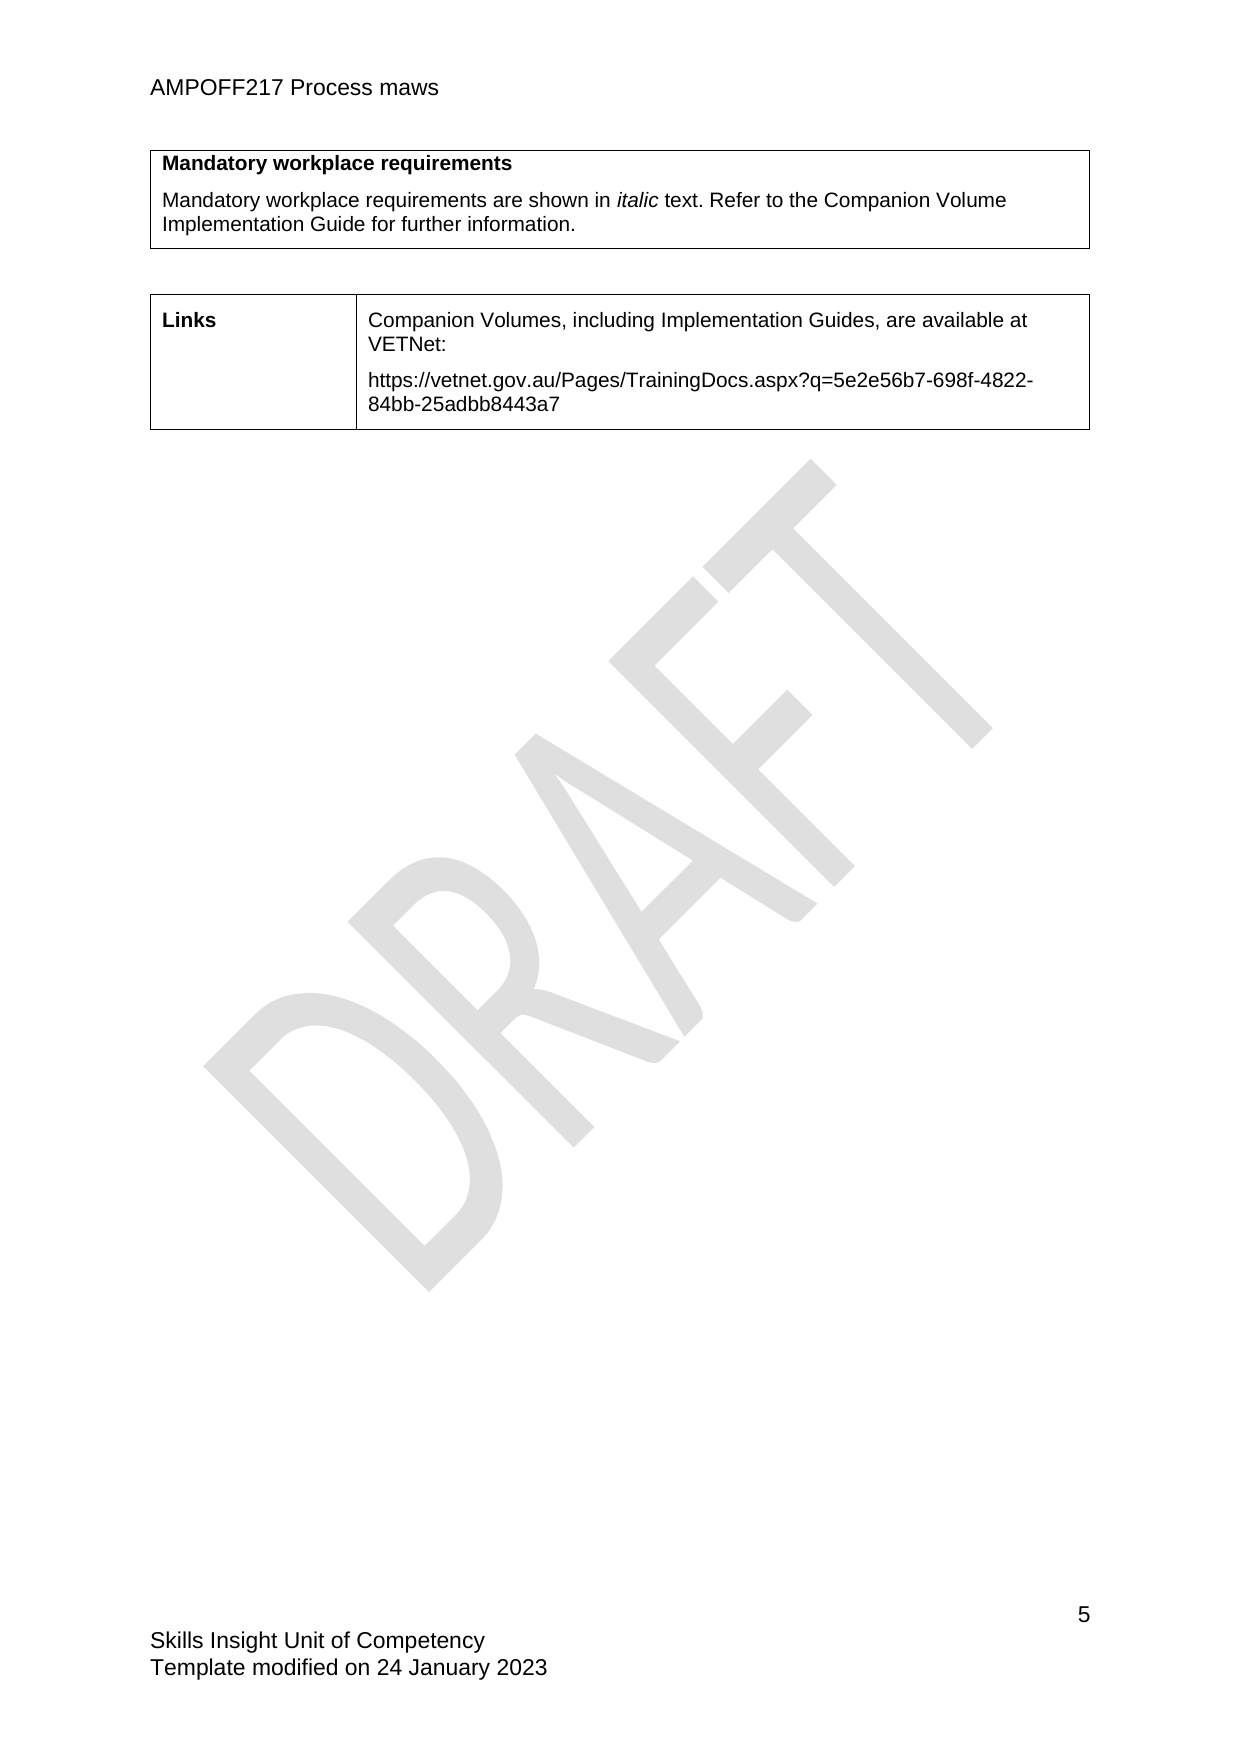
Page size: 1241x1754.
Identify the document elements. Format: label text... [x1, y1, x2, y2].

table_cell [151, 151, 1089, 248]
table_header Links [151, 295, 356, 428]
table_header Companion Volumes, including Implementation Guides, are available at VETNet: https://vetnet.gov.au/Pages/TrainingDocs.aspx?q=5e2e56b7-698f-4822-84bb-25adbb8443a7 [357, 295, 1089, 428]
